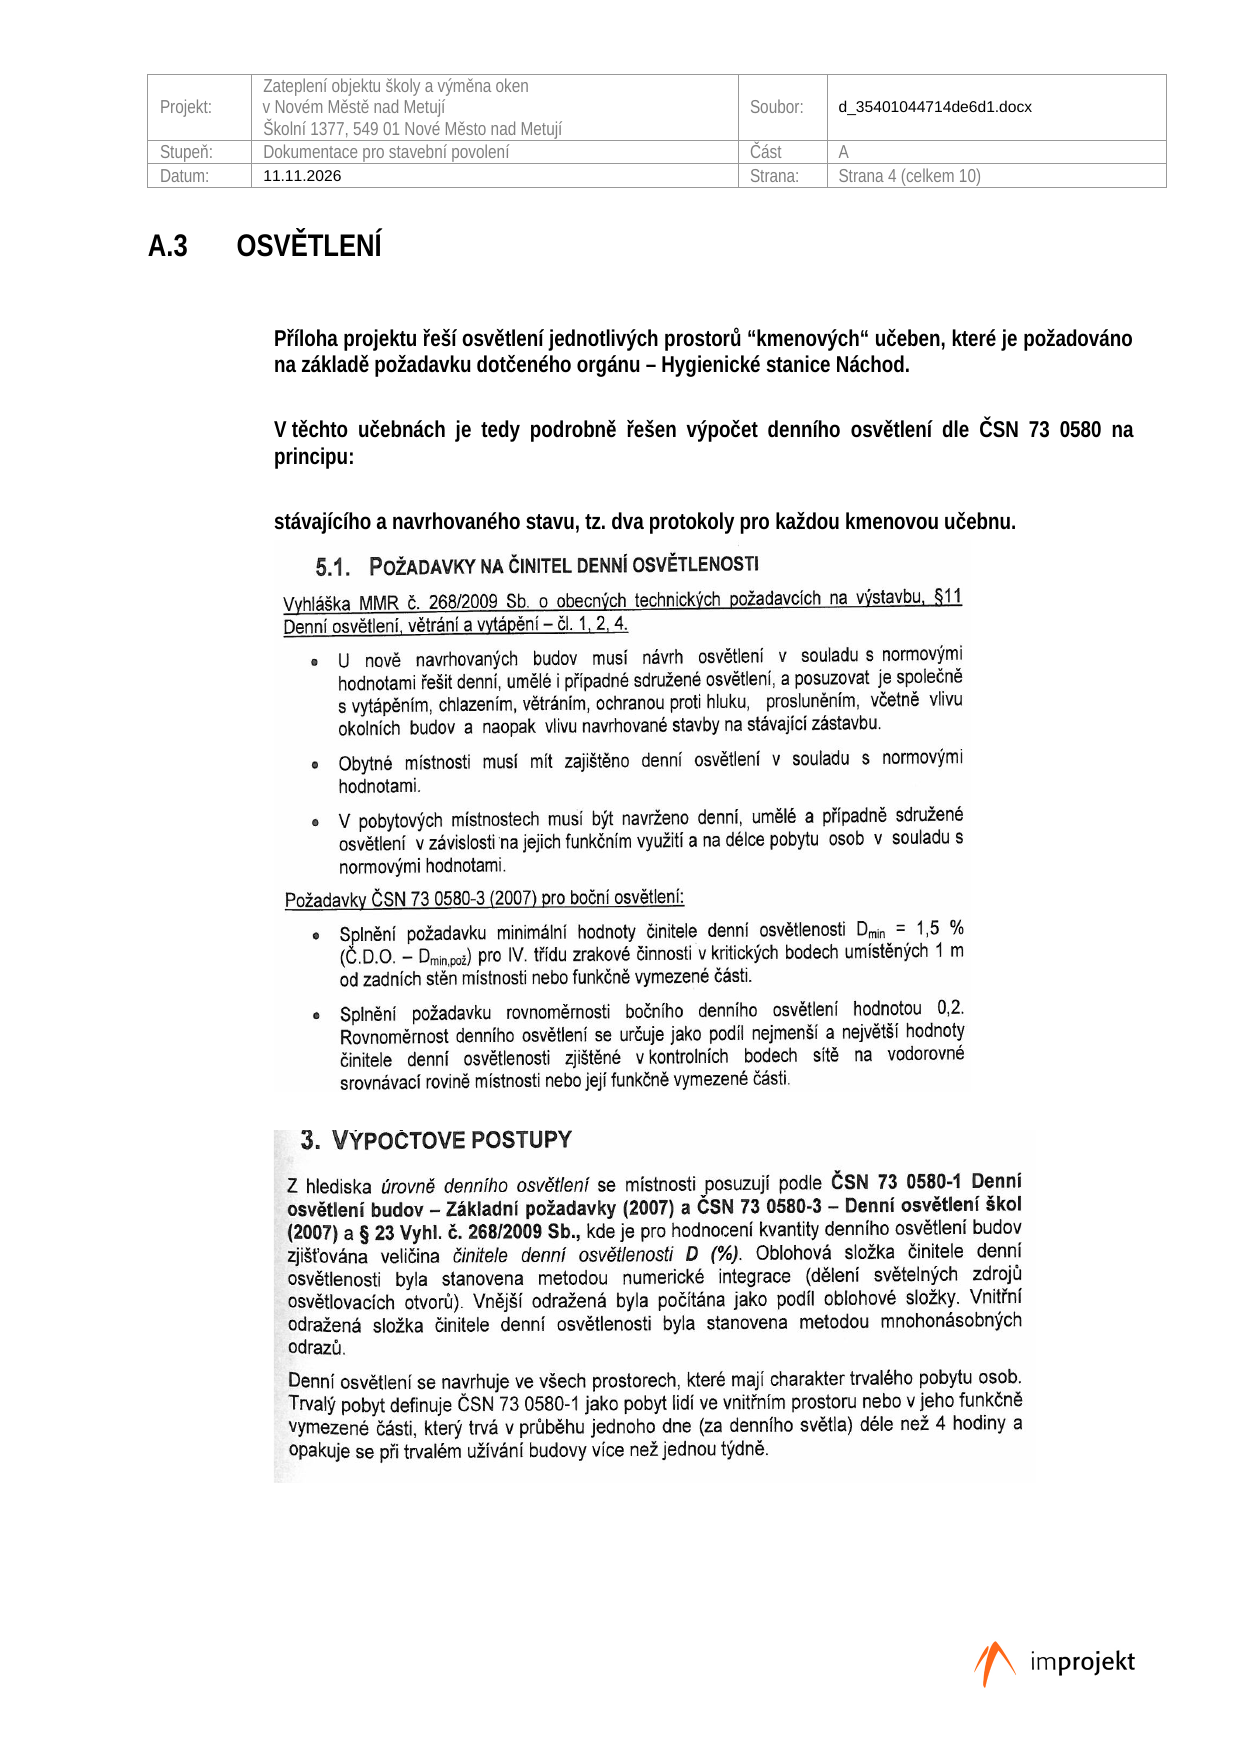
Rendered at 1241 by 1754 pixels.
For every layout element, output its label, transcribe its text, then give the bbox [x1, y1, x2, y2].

text Příloha projektu řeší osvětlení jednotlivých prostorů “kmenových“ učeben, které je požadováno na základě požadavku dotčeného orgánu – Hygienické stanice Náchod. [274, 325, 1134, 378]
text V těchto učebnách je tedy podrobně řešen výpočet denního osvětlení dle ČSN 73 0580 na principu: [274, 416, 1134, 469]
subtitle OSVĚTLENÍ [148, 227, 1134, 263]
text stávajícího a navrhovaného stavu, tz. dva protokoly pro každou kmenovou učebnu. [274, 508, 1134, 534]
picture [972, 1639, 1137, 1689]
